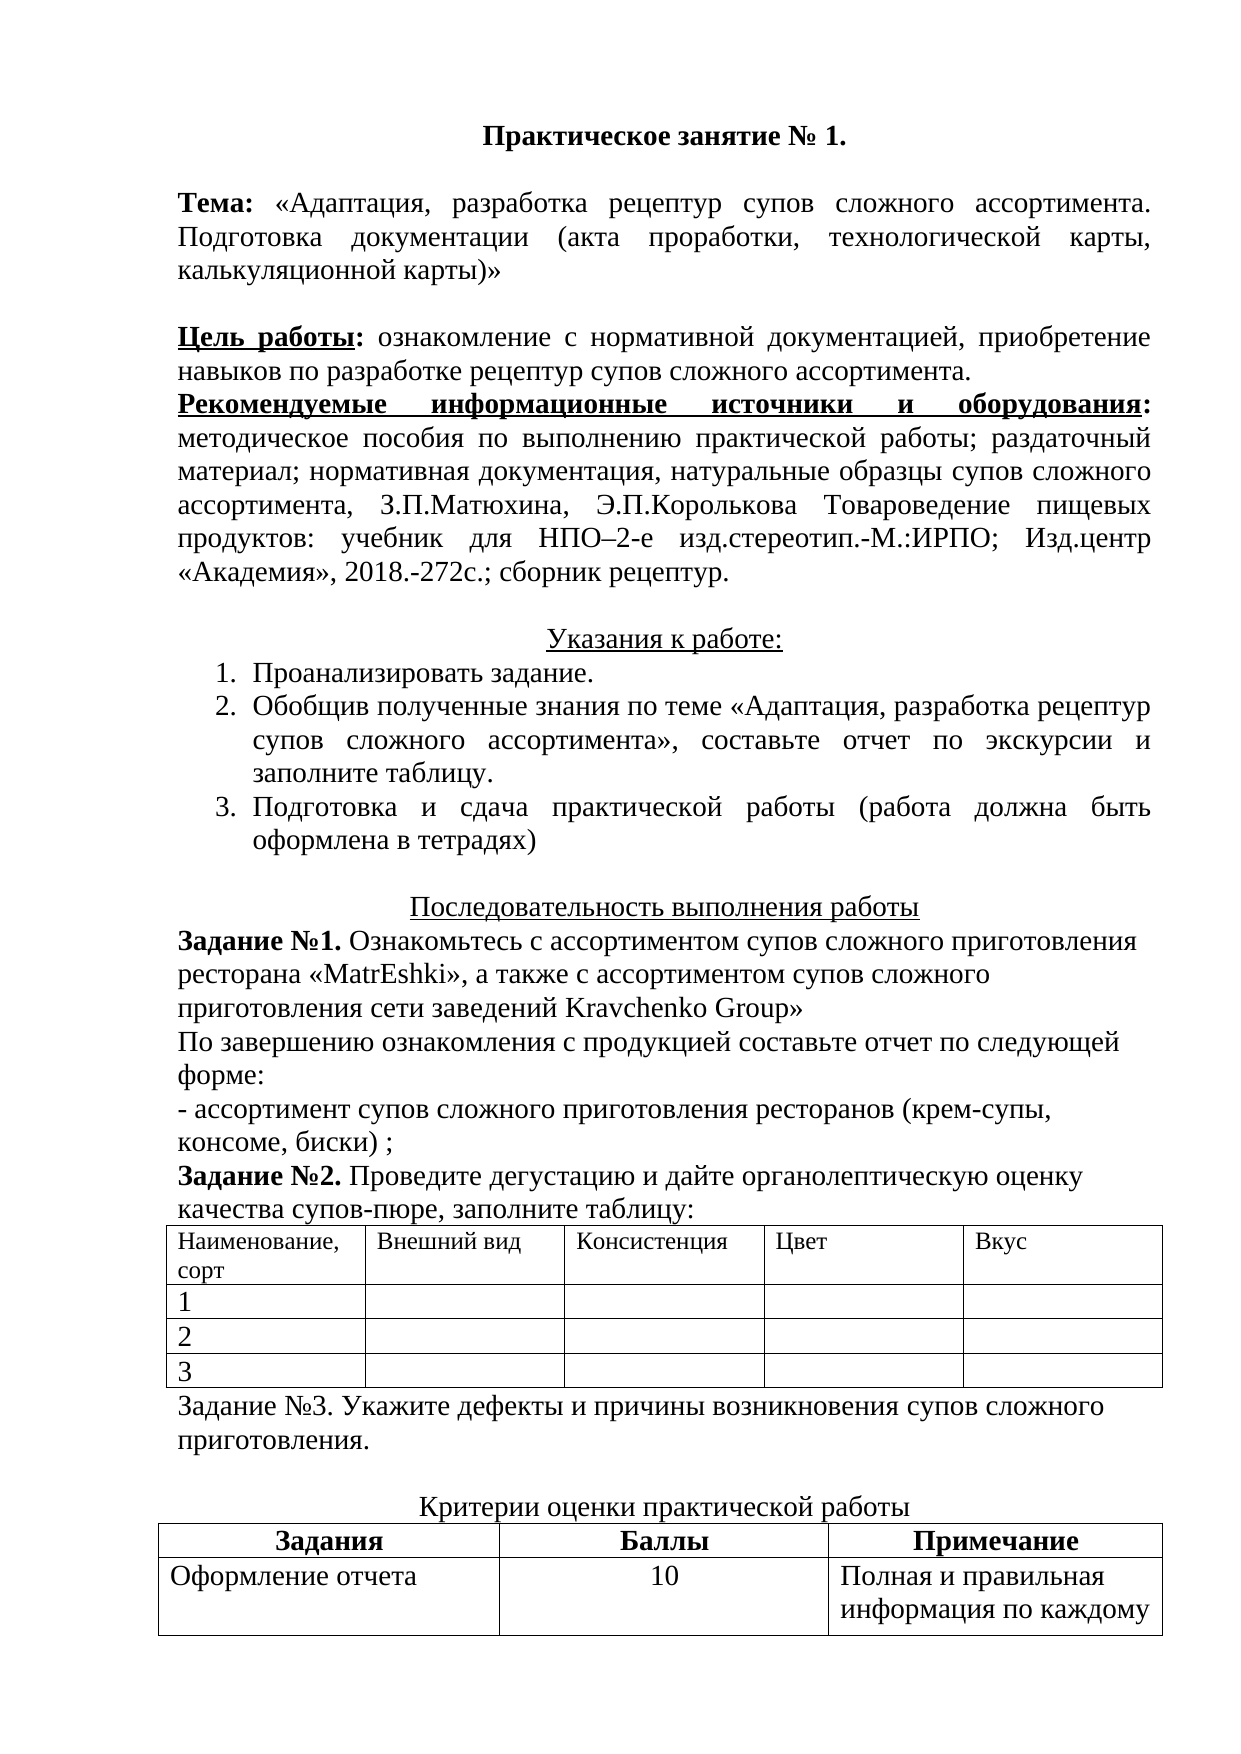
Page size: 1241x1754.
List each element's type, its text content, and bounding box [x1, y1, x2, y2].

table_cell 2 [167, 1319, 365, 1353]
table_cell [366, 1285, 564, 1318]
table_cell [565, 1319, 764, 1353]
text Цель работы: ознакомление с нормативной документацией, приобретение навыков по разработке рецептур супов сложного ассортимента. [177, 319, 1152, 386]
table_cell 1 [167, 1285, 365, 1318]
text Задание №1. Ознакомьтесь с ассортиментом супов сложного приготовления ресторана «MatrEshki», а также с ассортиментом супов сложного приготовления сети заведений Kravchenko Group» [177, 923, 1152, 1024]
table_cell [366, 1319, 564, 1353]
text Указания к работе: [177, 621, 1152, 655]
text Критерии оценки практической работы [177, 1489, 1152, 1522]
table_cell [366, 1354, 564, 1387]
text Рекомендуемые информационные источники и оборудования: методическое пособия по выполнению практической работы; раздаточный материал; нормативная документация, натуральные образцы супов сложного ассортимента, З.П.Матюхина, Э.П.Королькова Товароведение пищевых продуктов: учебник для НПО–2-е изд.стереотип.-М.:ИРПО; Изд.центр «Академия», 2018.-272с.; сборник рецептур. [177, 386, 1152, 588]
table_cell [829, 1558, 1162, 1635]
table_cell [565, 1354, 764, 1387]
table_cell [964, 1285, 1162, 1318]
table_cell [765, 1354, 963, 1387]
table_cell [765, 1285, 963, 1318]
table_cell 10 [500, 1558, 828, 1635]
table_cell [765, 1319, 963, 1353]
text Последовательность выполнения работы [177, 889, 1152, 923]
text Тема: «Адаптация, разработка рецептур супов сложного ассортимента. Подготовка документации (акта проработки, технологической карты, калькуляционной карты)» [177, 185, 1152, 286]
text - ассортимент супов сложного приготовления ресторанов (крем-супы, консоме, биски) ; [177, 1091, 1152, 1158]
table_header Внешний вид [366, 1226, 564, 1283]
table_cell Оформление отчета [159, 1558, 499, 1635]
table_cell [964, 1354, 1162, 1387]
table_header Наименование, сорт [167, 1226, 365, 1283]
text По завершению ознакомления с продукцией составьте отчет по следующей форме: [177, 1024, 1152, 1091]
list Подготовка и сдача практической работы (работа должна быть оформлена в тетрадях) [215, 789, 1152, 856]
table_cell [964, 1319, 1162, 1353]
text Задание №2. Проведите дегустацию и дайте органолептическую оценку качества супов-пюре, заполните таблицу: [177, 1158, 1152, 1225]
list Обобщив полученные знания по теме «Адаптация, разработка рецептур супов сложного ассортимента», составьте отчет по экскурсии и заполните таблицу. [215, 688, 1152, 789]
text Практическое занятие № 1. [177, 118, 1152, 152]
table_header Примечание [829, 1524, 1162, 1557]
table_cell 3 [167, 1354, 365, 1387]
table_header Вкус [964, 1226, 1162, 1283]
table_header Задания [159, 1524, 499, 1557]
table_header Консистенция [565, 1226, 764, 1283]
list Проанализировать задание. [215, 655, 1152, 688]
table_cell [565, 1285, 764, 1318]
table_header Цвет [765, 1226, 963, 1283]
table_header Баллы [500, 1524, 828, 1557]
text Задание №3. Укажите дефекты и причины возникновения супов сложного приготовления. [177, 1388, 1152, 1455]
